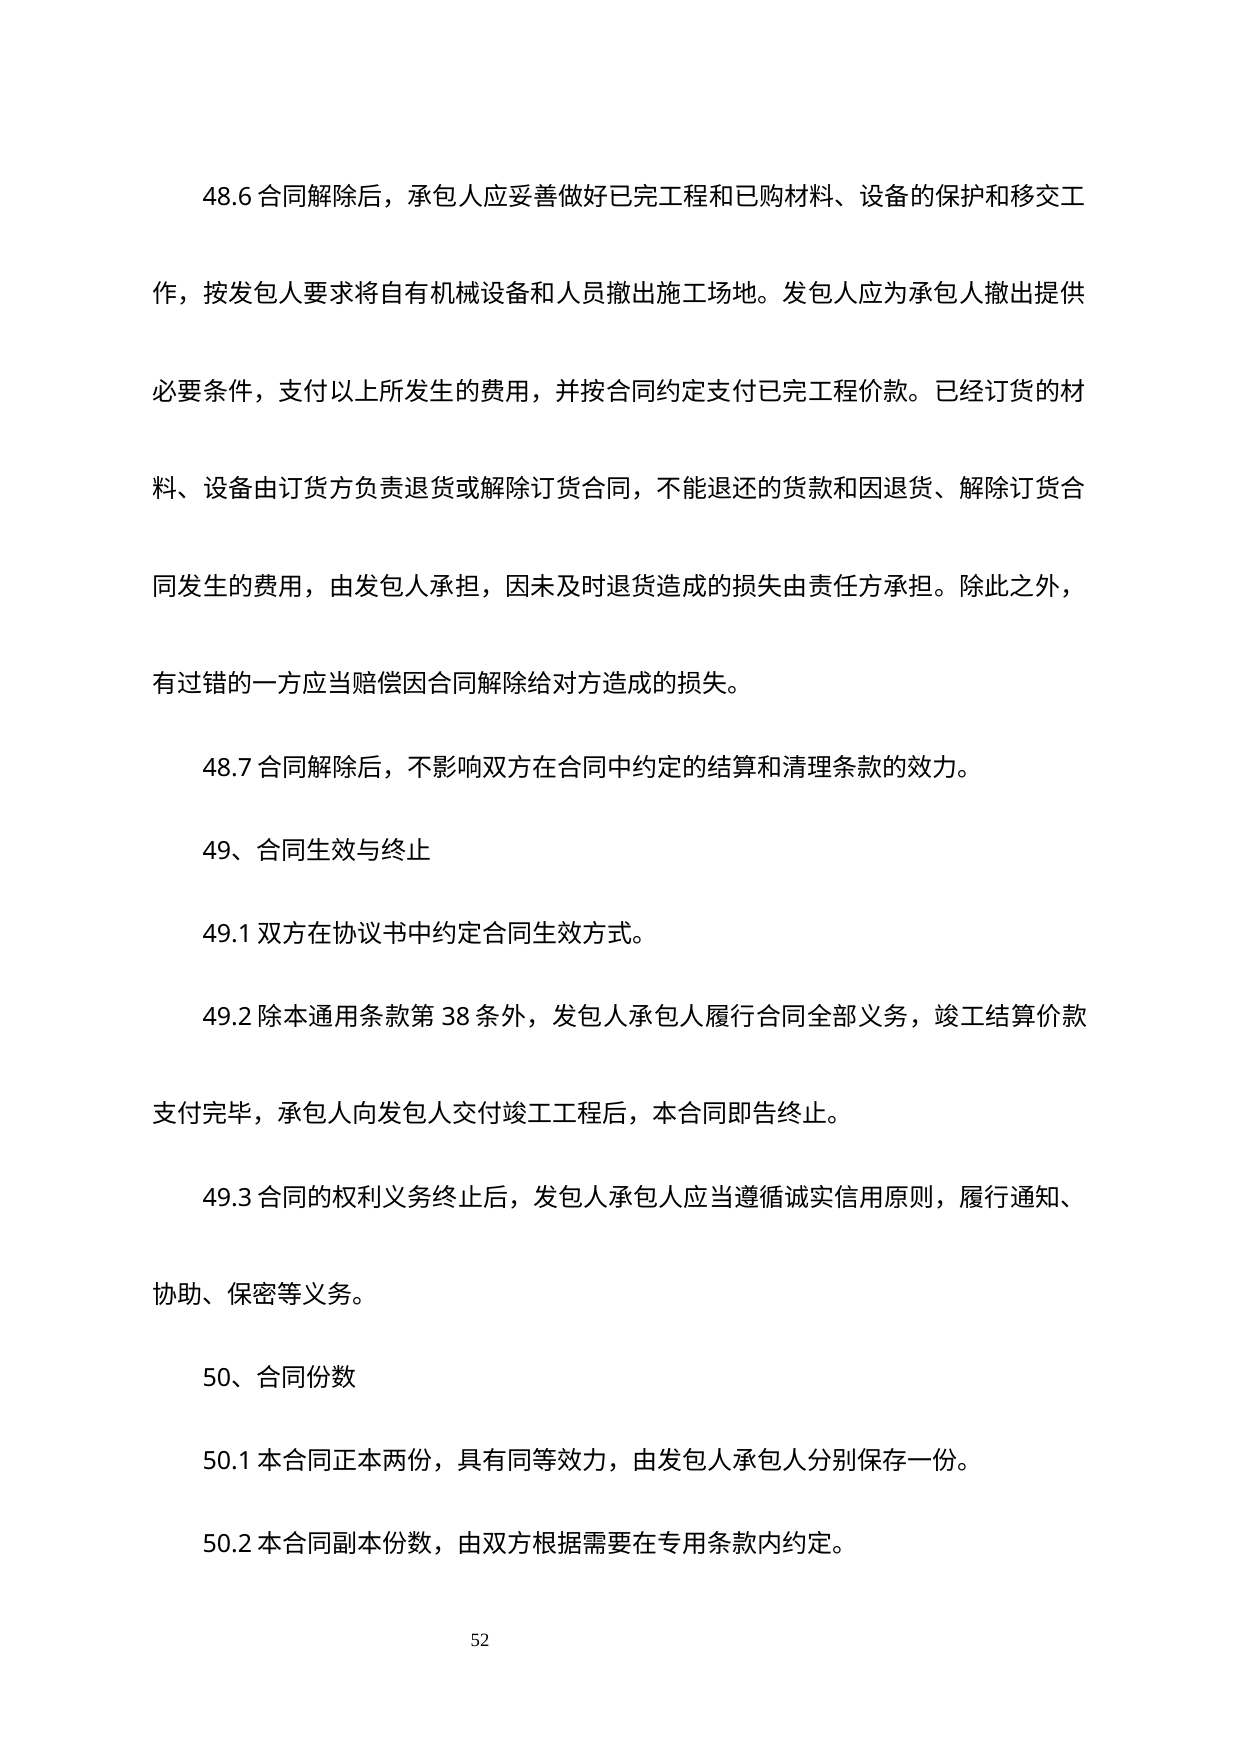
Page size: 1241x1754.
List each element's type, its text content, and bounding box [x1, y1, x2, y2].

text 50.1本合同正本两份，具有同等效力，由发包人承包人分别保存一份。 [152, 1426, 1088, 1491]
text 49.2除本通用条款第38条外，发包人承包人履行合同全部义务，竣工结算价款支付完毕，承包人向发包人交付竣工工程后，本合同即告终止。 [152, 982, 1088, 1144]
text 49、合同生效与终止 [152, 816, 1088, 881]
text 48.7合同解除后，不影响双方在合同中约定的结算和清理条款的效力。 [152, 733, 1088, 798]
text 49.1双方在协议书中约定合同生效方式。 [152, 899, 1088, 964]
text 50、合同份数 [152, 1343, 1088, 1408]
text 48.6合同解除后，承包人应妥善做好已完工程和已购材料、设备的保护和移交工作，按发包人要求将自有机械设备和人员撤出施工场地。发包人应为承包人撤出提供必要条件，支付以上所发生的费用，并按合同约定支付已完工程价款。已经订货的材料、设备由订货方负责退货或解除订货合同，不能退还的货款和因退货、解除订货合同发生的费用，由发包人承担，因未及时退货造成的损失由责任方承担。除此之外，有过错的一方应当赔偿因合同解除给对方造成的损失。 [152, 162, 1088, 714]
text 50.2本合同副本份数，由双方根据需要在专用条款内约定。 [152, 1509, 1088, 1574]
text 49.3合同的权利义务终止后，发包人承包人应当遵循诚实信用原则，履行通知、协助、保密等义务。 [152, 1163, 1088, 1325]
